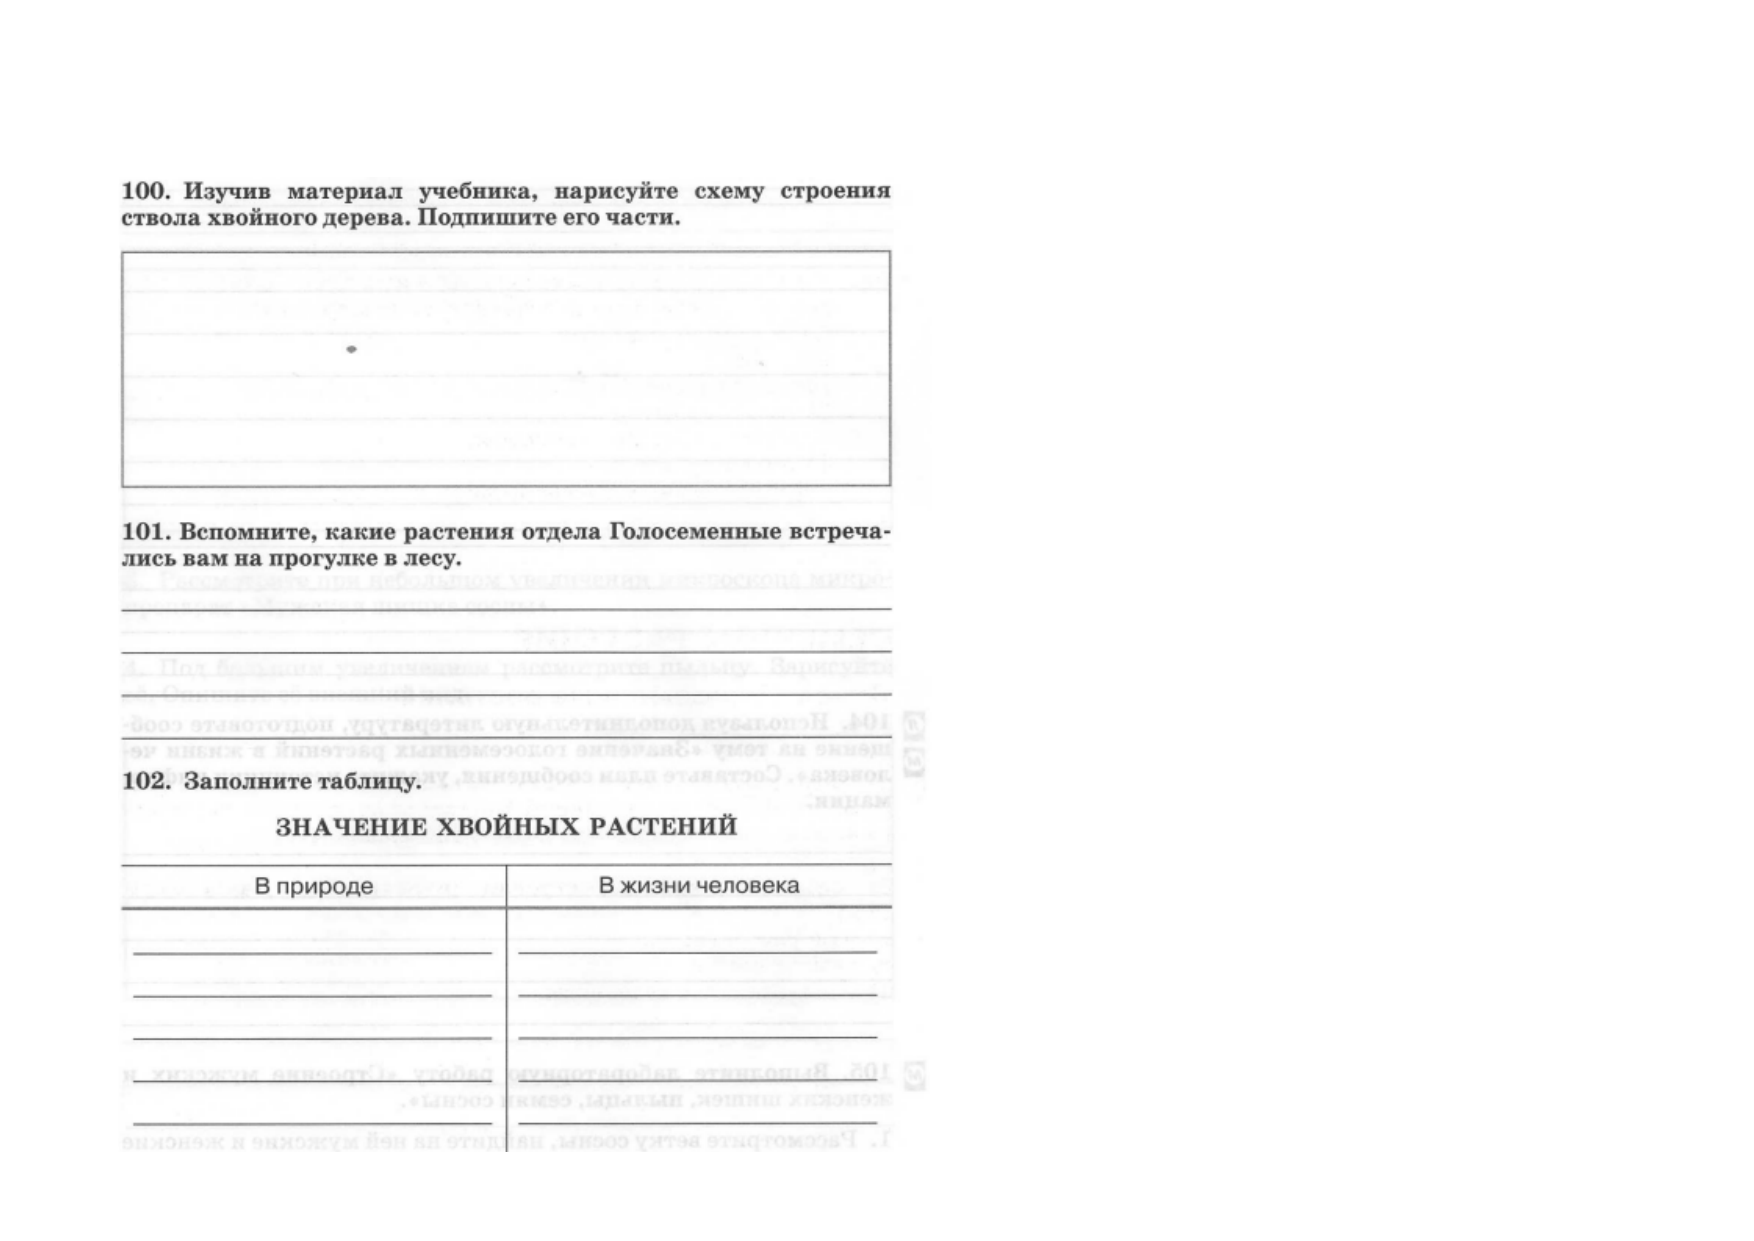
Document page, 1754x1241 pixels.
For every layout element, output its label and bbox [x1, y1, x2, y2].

picture [118, 177, 933, 1152]
